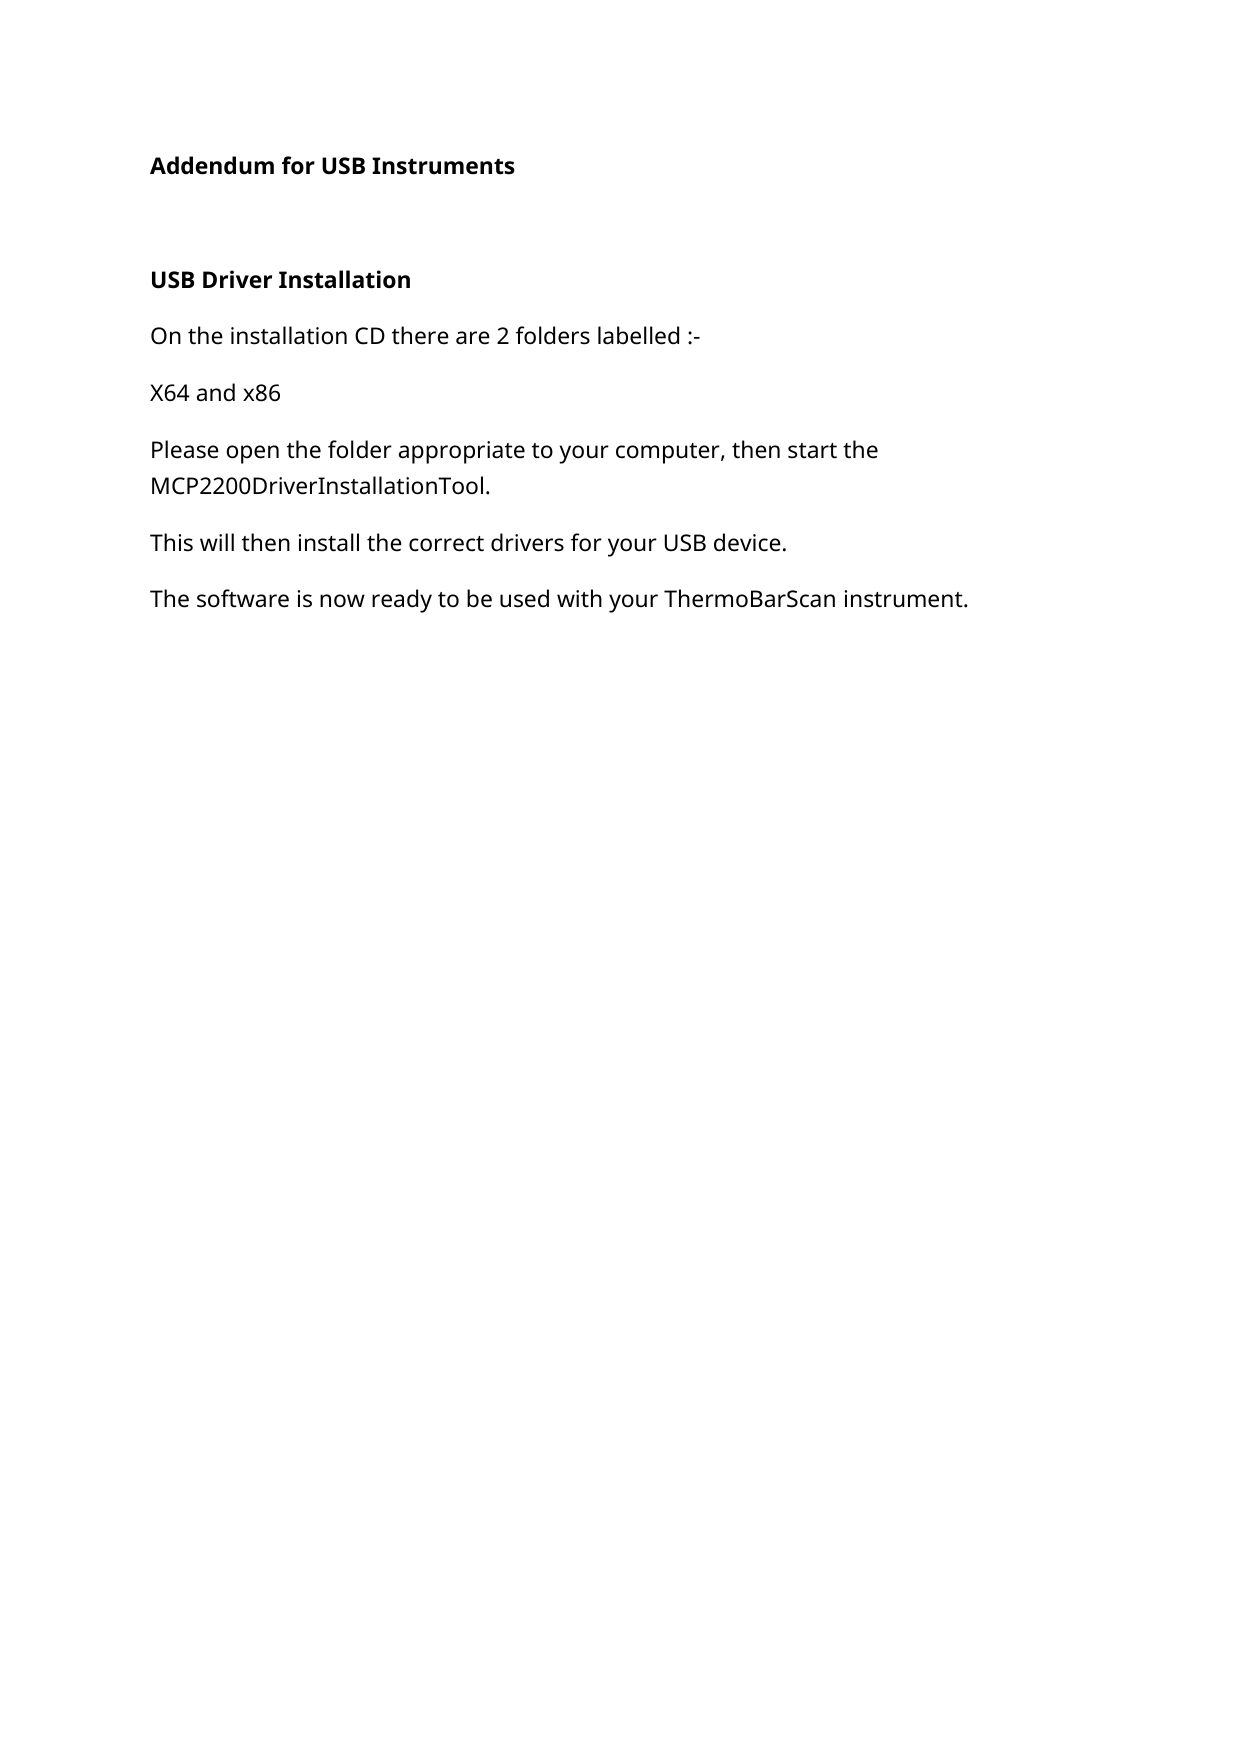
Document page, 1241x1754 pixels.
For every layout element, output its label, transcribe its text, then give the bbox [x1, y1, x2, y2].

text Addendum for USB Instruments [150, 150, 1090, 181]
text This will then install the correct drivers for your USB device. [150, 527, 1090, 558]
text Please open the folder appropriate to your computer, then start the MCP2200DriverInstallationTool. [150, 434, 1090, 501]
text X64 and x86 [150, 377, 1090, 408]
text The software is now ready to be used with your ThermoBarScan instrument. [150, 583, 1090, 614]
text USB Driver Installation [150, 263, 1090, 295]
text On the installation CD there are 2 folders labelled :- [150, 320, 1090, 352]
